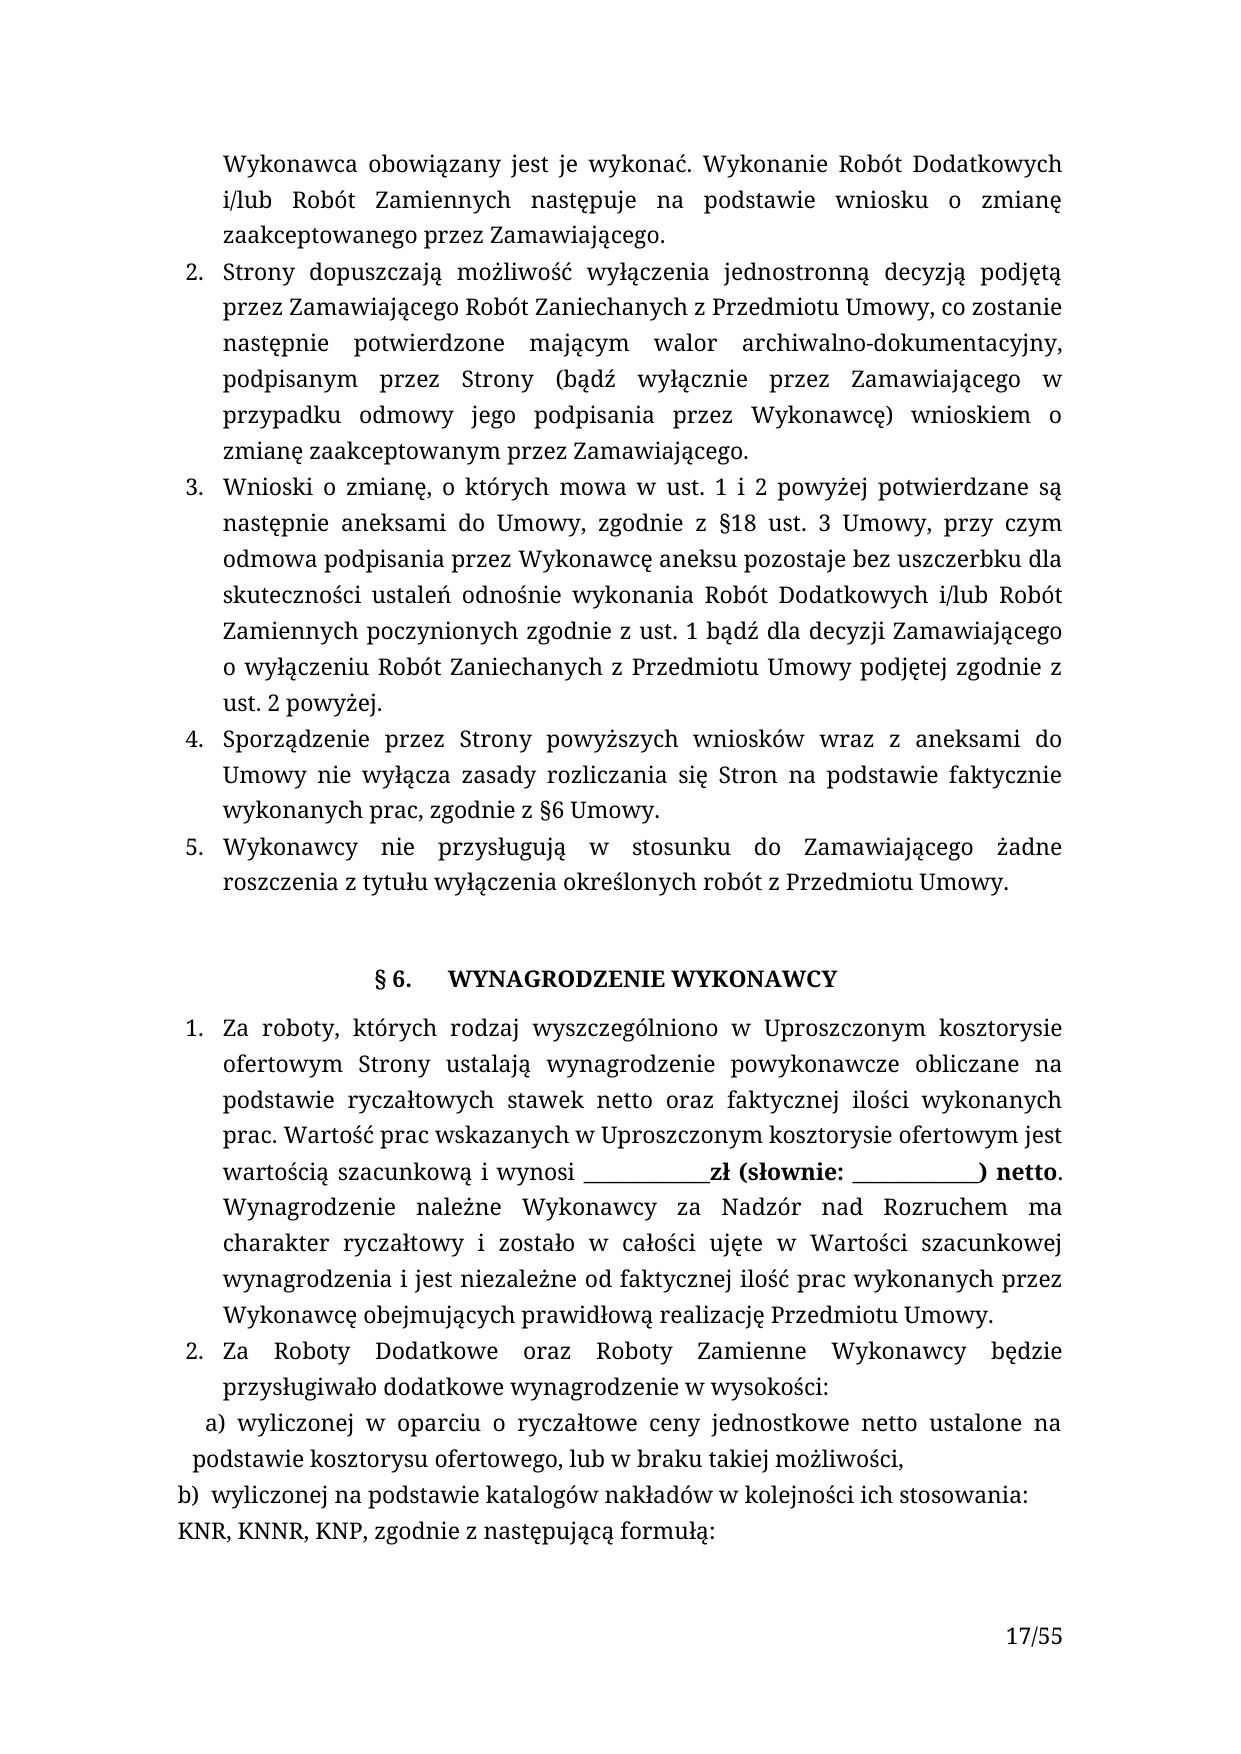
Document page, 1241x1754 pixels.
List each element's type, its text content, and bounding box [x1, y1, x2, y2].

subtitle Za roboty, których rodzaj wyszczególniono w Uproszczonym kosztorysie ofertowym Strony ustalają wynagrodzenie powykonawcze obliczane na podstawie ryczałtowych stawek netto oraz faktycznej ilości wykonanych prac. Wartość prac wskazanych w Uproszczonym kosztorysie ofertowym jest wartością szacunkową i wynosi ____________zł (słownie: ____________) netto. Wynagrodzenie należne Wykonawcy za Nadzór nad Rozruchem ma charakter ryczałtowy i zostało w całości ujęte w Wartości szacunkowej wynagrodzenia i jest niezależne od faktycznej ilość prac wykonanych przez Wykonawcę obejmujących prawidłową realizację Przedmiotu Umowy. [185, 1012, 1063, 1330]
subtitle Sporządzenie przez Strony powyższych wniosków wraz z aneksami do Umowy nie wyłącza zasady rozliczania się Stron na podstawie faktycznie wykonanych prac, zgodnie z §6 Umowy. [185, 723, 1063, 826]
subtitle a) wyliczonej w oparciu o ryczałtowe ceny jednostkowe netto ustalone na podstawie kosztorysu ofertowego, lub w braku takiej możliwości, [148, 1407, 1063, 1474]
text b) wyliczonej na podstawie katalogów nakładów w kolejności ich stosowania: KNR, KNNR, KNP, zgodnie z następującą formułą: [177, 1479, 1063, 1546]
subtitle Wykonawcy nie przysługują w stosunku do Zamawiającego żadne roszczenia z tytułu wyłączenia określonych robót z Przedmiotu Umowy. [185, 830, 1063, 898]
subtitle Za Roboty Dodatkowe oraz Roboty Zamienne Wykonawcy będzie przysługiwało dodatkowe wynagrodzenie w wysokości: [185, 1335, 1063, 1402]
subtitle Wnioski o zmianę, o których mowa w ust. 1 i 2 powyżej potwierdzane są następnie aneksami do Umowy, zgodnie z §18 ust. 3 Umowy, przy czym odmowa podpisania przez Wykonawcę aneksu pozostaje bez uszczerbku dla skuteczności ustaleń odnośnie wykonania Robót Dodatkowych i/lub Robót Zamiennych poczynionych zgodnie z ust. 1 bądź dla decyzji Zamawiającego o wyłączeniu Robót Zaniechanych z Przedmiotu Umowy podjętej zgodnie z ust. 2 powyżej. [185, 471, 1063, 718]
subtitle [185, 148, 1063, 251]
list WYNAGRODZENIE WYKONAWCY [148, 963, 1063, 994]
subtitle Strony dopuszczają możliwość wyłączenia jednostronną decyzją podjętą przez Zamawiającego Robót Zaniechanych z Przedmiotu Umowy, co zostanie następnie potwierdzone mającym walor archiwalno-dokumentacyjny, podpisanym przez Strony (bądź wyłącznie przez Zamawiającego w przypadku odmowy jego podpisania przez Wykonawcę) wnioskiem o zmianę zaakceptowanym przez Zamawiającego. [185, 255, 1063, 466]
